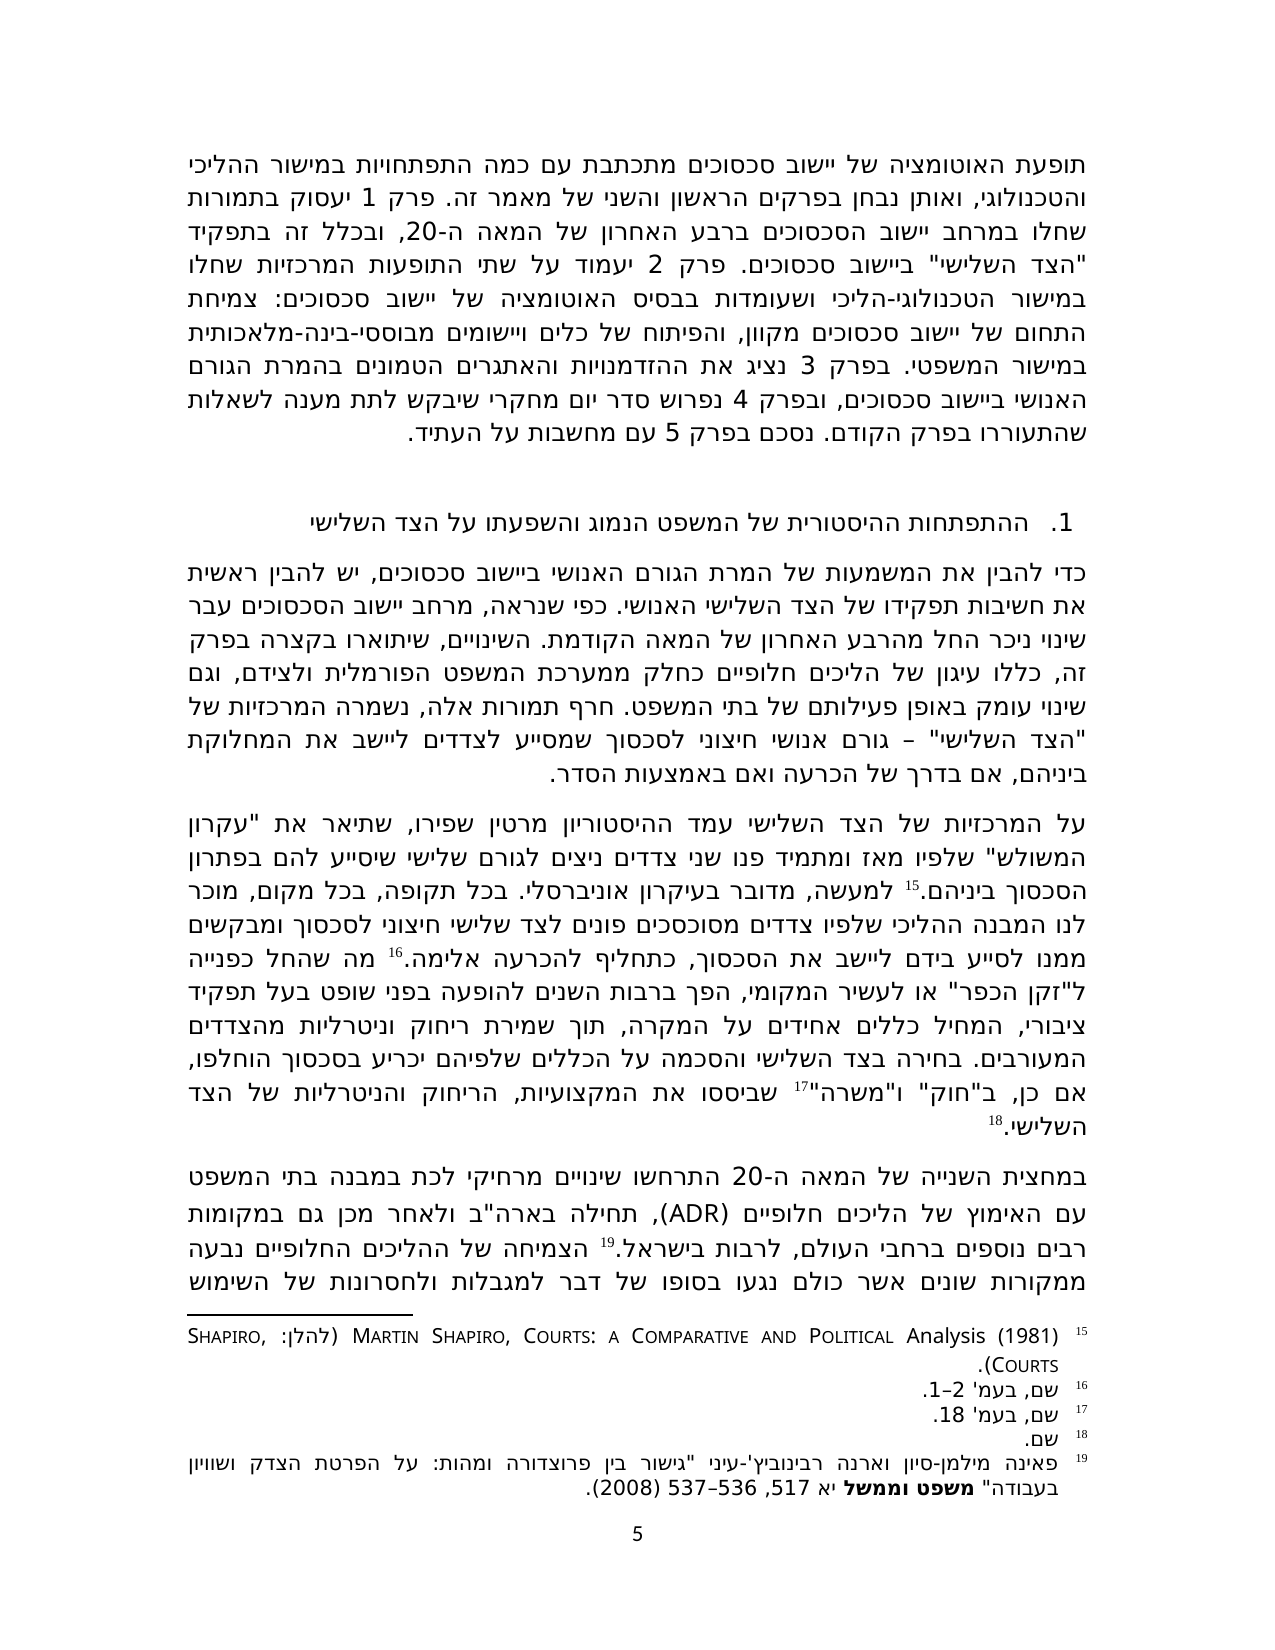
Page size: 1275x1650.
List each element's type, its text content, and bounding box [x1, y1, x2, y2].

text כדי להבין את המשמעות של המרת הגורם האנושי ביישוב סכסוכים, יש להבין ראשית את חשיבות תפקידו של הצד השלישי האנושי. כפי שנראה, מרחב יישוב הסכסוכים עבר שינוי ניכר החל מהרבע האחרון של המאה הקודמת. השינויים, שיתוארו בקצרה בפרק זה, כללו עיגון של הליכים חלופיים כחלק ממערכת המשפט הפורמלית ולצידם, וגם שינוי עומק באופן פעילותם של בתי המשפט. חרף תמורות אלה, נשמרה המרכזיות של "הצד השלישי" – גורם אנושי חיצוני לסכסוך שמסייע לצדדים ליישב את המחלוקת ביניהם, אם בדרך של הכרעה ואם באמצעות הסדר. [187, 558, 1087, 788]
text תופעת האוטומציה של יישוב סכסוכים מתכתבת עם כמה התפתחויות במישור ההליכי והטכנולוגי, ואותן נבחן בפרקים הראשון והשני של מאמר זה. פרק 1 יעסוק בתמורות שחלו במרחב יישוב הסכסוכים ברבע האחרון של המאה ה-20, ובכלל זה בתפקיד "הצד השלישי" ביישוב סכסוכים. פרק 2 יעמוד על שתי התופעות המרכזיות שחלו במישור הטכנולוגי-הליכי ושעומדות בבסיס האוטומציה של יישוב סכסוכים: צמיחת התחום של יישוב סכסוכים מקוון, והפיתוח של כלים ויישומים מבוססי-בינה-מלאכותית במישור המשפטי. בפרק 3 נציג את ההזדמנויות והאתגרים הטמונים בהמרת הגורם האנושי ביישוב סכסוכים, ובפרק 4 נפרוש סדר יום מחקרי שיבקש לתת מענה לשאלות שהתעוררו בפרק הקודם. נסכם בפרק 5 עם מחשבות על העתיד. [187, 150, 1087, 447]
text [187, 1162, 1087, 1297]
list ההתפתחות ההיסטורית של המשפט הנמוג והשפעתו על הצד השלישי [187, 508, 1050, 537]
text על המרכזיות של הצד השלישי עמד ההיסטוריון מרטין שפירו, שתיאר את "עקרון המשולש" שלפיו מאז ומתמיד פנו שני צדדים ניצים לגורם שלישי שיסייע להם בפתרון הסכסוך ביניהם. למעשה, מדובר בעיקרון אוניברסלי. בכל תקופה, בכל מקום, מוכר לנו המבנה ההליכי שלפיו צדדים מסוכסכים פונים לצד שלישי חיצוני לסכסוך ומבקשים ממנו לסייע בידם ליישב את הסכסוך, כתחליף להכרעה אלימה. מה שהחל כפנייה ל"זקן הכפר" או לעשיר המקומי, הפך ברבות השנים להופעה בפני שופט בעל תפקיד ציבורי, המחיל כללים אחידים על המקרה, תוך שמירת ריחוק וניטרליות מהצדדים המעורבים. בחירה בצד השלישי והסכמה על הכללים שלפיהם יכריע בסכסוך הוחלפו, אם כן, ב"חוק" ו"משרה" שביססו את המקצועיות, הריחוק והניטרליות של הצד השלישי. [187, 809, 1087, 1141]
